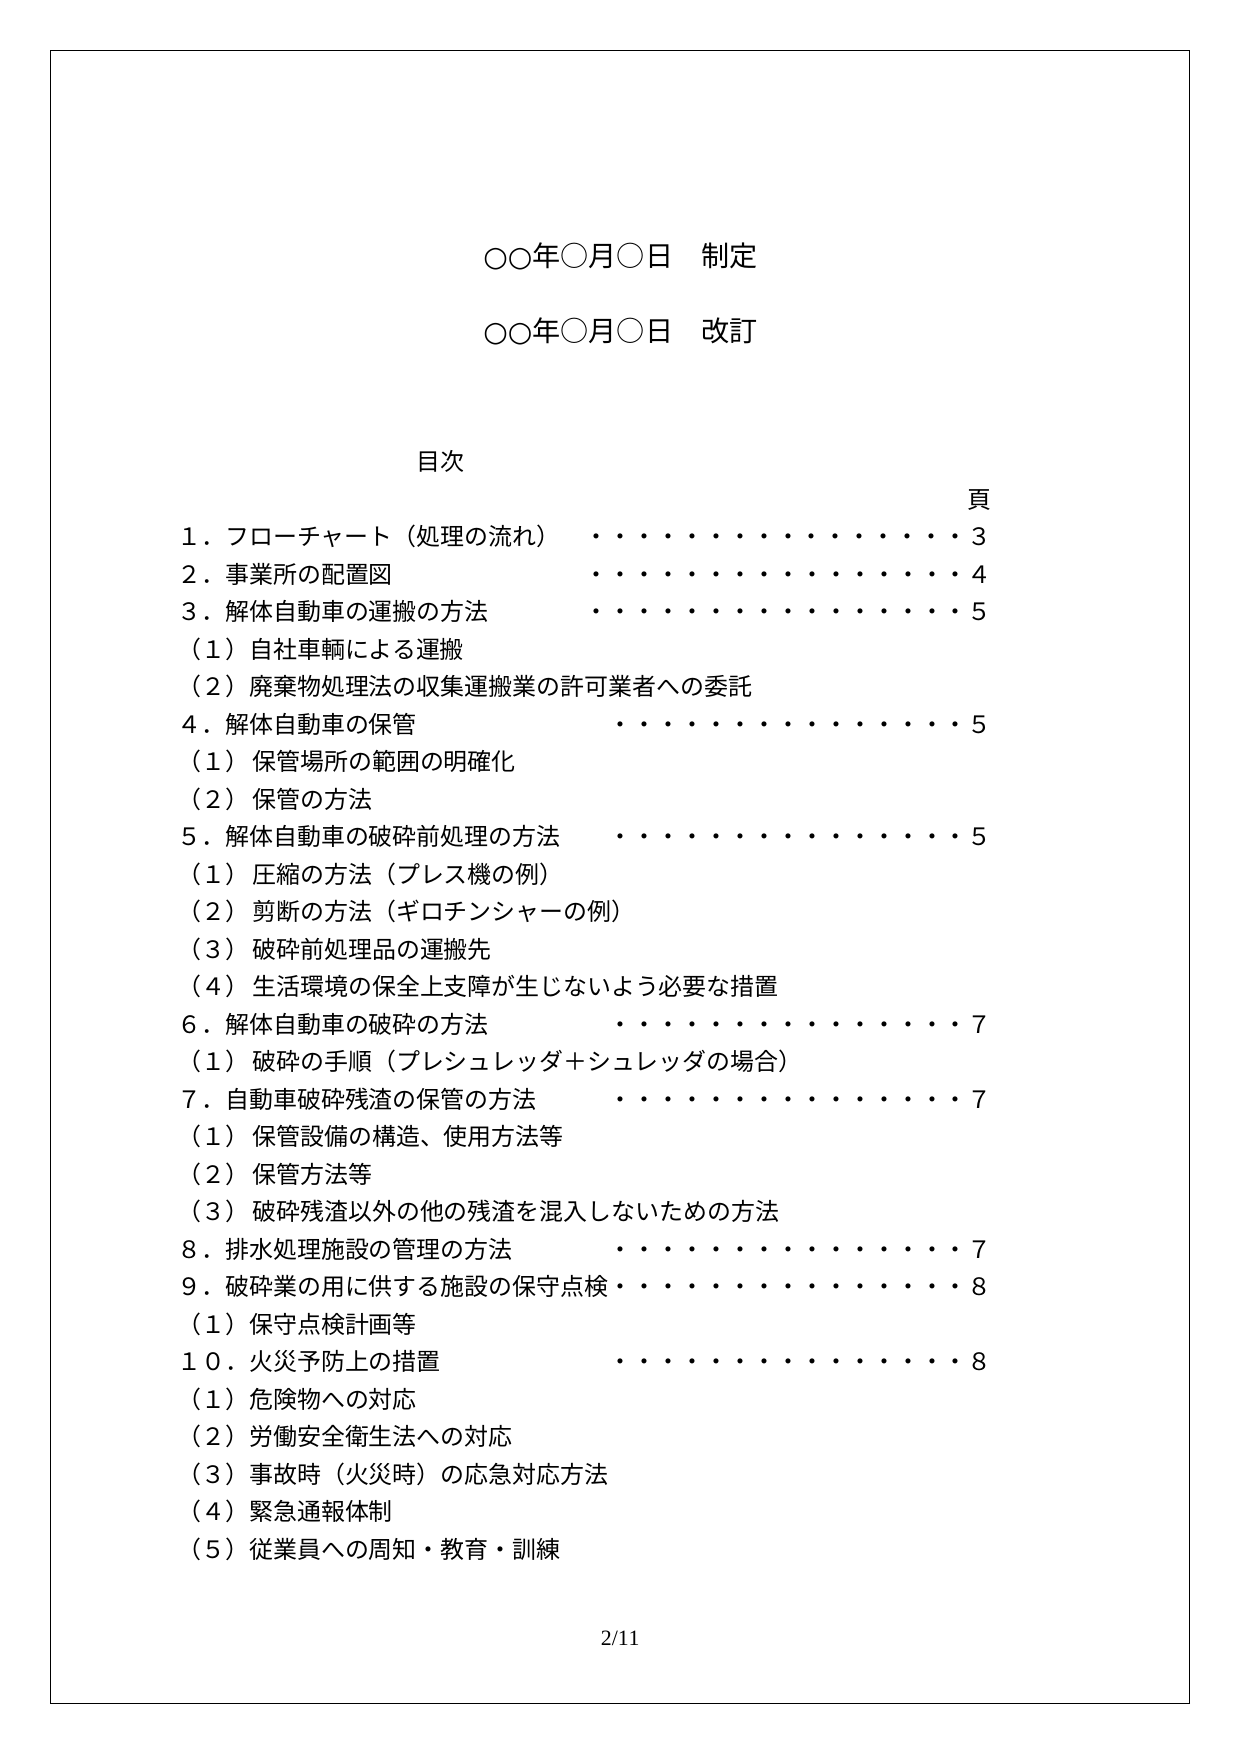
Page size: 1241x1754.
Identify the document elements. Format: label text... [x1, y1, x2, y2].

list 保管場所の範囲の明確化 [177, 742, 1063, 779]
text １０．火災予防上の措置 ・・・・・・・・・・・・・・・８ [177, 1342, 1063, 1379]
list 破砕残渣以外の他の残渣を混入しないための方法 [177, 1192, 1063, 1229]
text ７．自動車破砕残渣の保管の方法 ・・・・・・・・・・・・・・・７ [177, 1079, 1063, 1117]
text （２）廃棄物処理法の収集運搬業の許可業者への委託 [177, 667, 1063, 704]
text ６．解体自動車の破砕の方法 ・・・・・・・・・・・・・・・７ [177, 1004, 1063, 1042]
text （１）危険物への対応 [177, 1379, 1063, 1417]
list 剪断の方法（ギロチンシャーの例） [177, 892, 1063, 929]
text ○○年○月○日 改訂 [177, 292, 1063, 367]
list 保管設備の構造、使用方法等 [177, 1117, 1063, 1154]
text ○○年○月○日 制定 [177, 217, 1063, 292]
text （３）事故時（火災時）の応急対応方法 [177, 1454, 1063, 1492]
list 圧縮の方法（プレス機の例） [177, 854, 1063, 892]
list 生活環境の保全上支障が生じないよう必要な措置 [177, 967, 1063, 1004]
list 保管の方法 [177, 779, 1063, 817]
list 破砕前処理品の運搬先 [177, 929, 1063, 967]
text （２）労働安全衛生法への対応 [177, 1417, 1063, 1454]
text ４．解体自動車の保管 ・・・・・・・・・・・・・・・５ [177, 704, 1063, 742]
text （４）緊急通報体制 [177, 1492, 1063, 1529]
text （５）従業員への周知・教育・訓練 [177, 1529, 1063, 1567]
list 保管方法等 [177, 1154, 1063, 1192]
text ９．破砕業の用に供する施設の保守点検・・・・・・・・・・・・・・・８ [177, 1267, 1063, 1304]
text １．フローチャート（処理の流れ） ・・・・・・・・・・・・・・・・３ [177, 517, 1063, 554]
text 目次 [177, 442, 1063, 479]
text ３．解体自動車の運搬の方法 ・・・・・・・・・・・・・・・・５ [177, 592, 1063, 629]
text （１）自社車輌による運搬 [177, 629, 1063, 667]
text ５．解体自動車の破砕前処理の方法 ・・・・・・・・・・・・・・・５ [177, 817, 1063, 854]
text ２．事業所の配置図 ・・・・・・・・・・・・・・・・４ [177, 554, 1063, 592]
list 破砕の手順（プレシュレッダ＋シュレッダの場合） [177, 1042, 1063, 1079]
text ８．排水処理施設の管理の方法 ・・・・・・・・・・・・・・・７ [177, 1229, 1063, 1267]
text 頁 [177, 479, 1063, 517]
text （１）保守点検計画等 [177, 1304, 1063, 1342]
